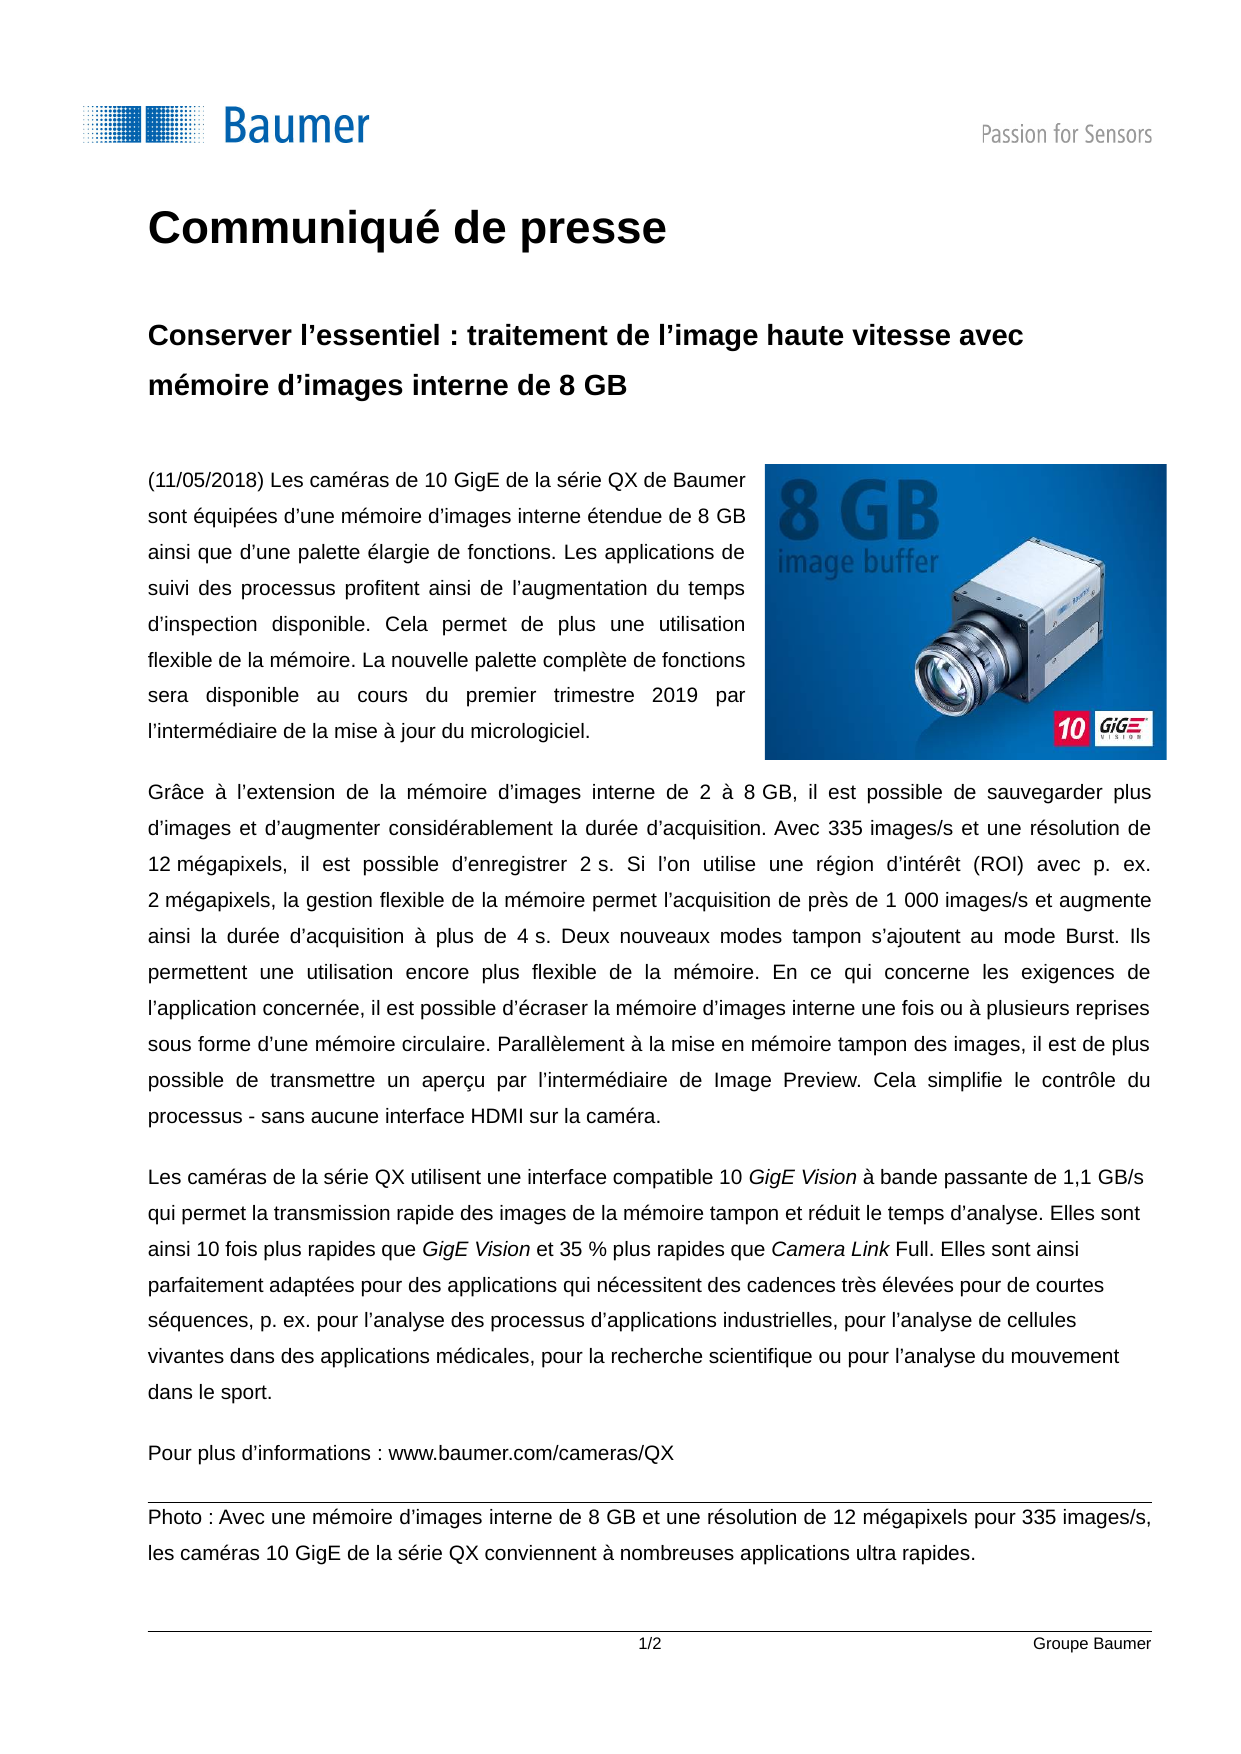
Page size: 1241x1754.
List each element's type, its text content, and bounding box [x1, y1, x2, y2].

subtitle Communiqué de presse [148, 201, 1152, 253]
text Grâce à l’extension de la mémoire d’images interne de 2 à 8 GB, il est possible de sauvegarder plus d’images et d’augmenter considérablement la durée d’acquisition. Avec 335 images/s et une résolution de 12 mégapixels, il est possible d’enregistrer 2 s. Si l’on utilise une région d’intérêt (ROI) avec p. ex. 2 mégapixels, la gestion flexible de la mémoire permet l’acquisition de près de 1 000 images/s et augmente ainsi la durée d’acquisition à plus de 4 s. Deux nouveaux modes tampon s’ajoutent au mode Burst. Ils permettent une utilisation encore plus flexible de la mémoire. En ce qui concerne les exigences de l’application concernée, il est possible d’écraser la mémoire d’images interne une fois ou à plusieurs reprises sous forme d’une mémoire circulaire. Parallèlement à la mise en mémoire tampon des images, il est de plus possible de transmettre un aperçu par l’intermédiaire de Image Preview. Cela simplifie le contrôle du processus - sans aucune interface HDMI sur la caméra. [148, 780, 1152, 1128]
text Pour plus d’informations : www.baumer.com/cameras/QX [148, 1441, 1152, 1465]
text (11/05/2018) Les caméras de 10 GigE de la série QX de Baumer sont équipées d’une mémoire d’images interne étendue de 8 GB ainsi que d’une palette élargie de fonctions. Les applications de suivi des processus profitent ainsi de l’augmentation du temps d’inspection disponible. Cela permet de plus une utilisation flexible de la mémoire. La nouvelle palette complète de fonctions sera disponible au cours du premier trimestre 2019 par l’intermédiaire de la mise à jour du micrologiciel. [148, 468, 764, 743]
text Photo : Avec une mémoire d’images interne de 8 GB et une résolution de 12 mégapixels pour 335 images/s, les caméras 10 GigE de la série QX conviennent à nombreuses applications ultra rapides. [148, 1503, 1152, 1565]
picture [764, 464, 1167, 760]
picture [83, 106, 370, 143]
text Conserver l’essentiel : traitement de l’image haute vitesse avec mémoire d’images interne de 8 GB [148, 318, 1152, 402]
text Les caméras de la série QX utilisent une interface compatible 10 GigE Vision à bande passante de 1,1 GB/s qui permet la transmission rapide des images de la mémoire tampon et réduit le temps d’analyse. Elles sont ainsi 10 fois plus rapides que GigE Vision et 35 % plus rapides que Camera Link Full. Elles sont ainsi parfaitement adaptées pour des applications qui nécessitent des cadences très élevées pour de courtes séquences, p. ex. pour l’analyse des processus d’applications industrielles, pour l’analyse de cellules vivantes dans des applications médicales, pour la recherche scientifique ou pour l’analyse du mouvement dans le sport. [148, 1164, 1152, 1404]
picture [982, 123, 1152, 143]
